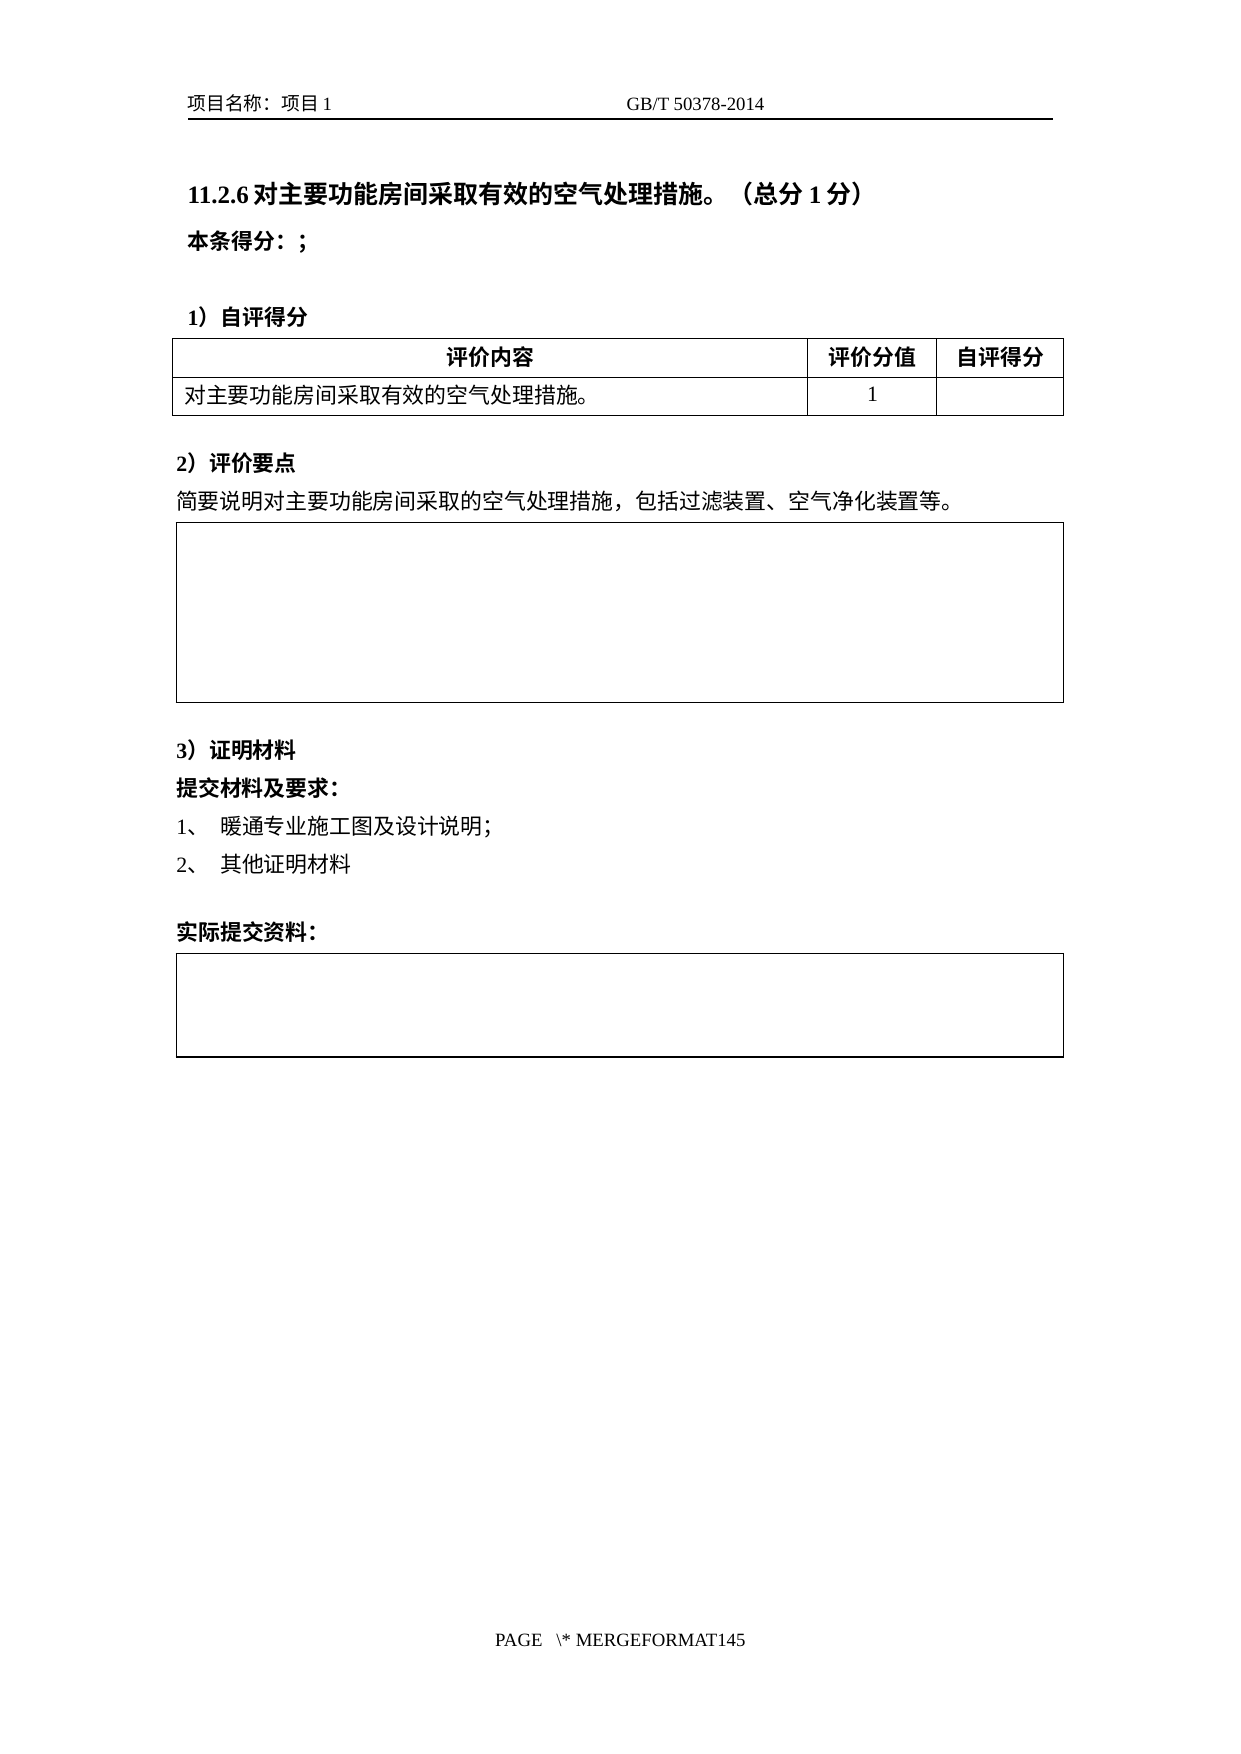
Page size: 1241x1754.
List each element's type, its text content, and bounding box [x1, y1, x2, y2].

text 简要说明对主要功能房间采取的空气处理措施，包括过滤装置、空气净化装置等。 [176, 484, 1053, 516]
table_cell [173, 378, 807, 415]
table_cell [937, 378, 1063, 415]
text 2）评价要点 [176, 446, 1053, 478]
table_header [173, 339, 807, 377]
text 本条得分：； [187, 223, 1053, 256]
text 1）自评得分 [187, 300, 1053, 332]
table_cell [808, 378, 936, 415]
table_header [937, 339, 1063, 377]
list 其他证明材料 [176, 847, 1053, 878]
list 暖通专业施工图及设计说明； [176, 809, 1053, 841]
text 提交材料及要求： [176, 771, 1053, 803]
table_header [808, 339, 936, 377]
text 3）证明材料 [176, 733, 1053, 765]
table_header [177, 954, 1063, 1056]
subtitle 11.2.6对主要功能房间采取有效的空气处理措施。（总分1分） [187, 174, 1053, 211]
text 实际提交资料： [176, 915, 1053, 947]
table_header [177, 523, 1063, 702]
